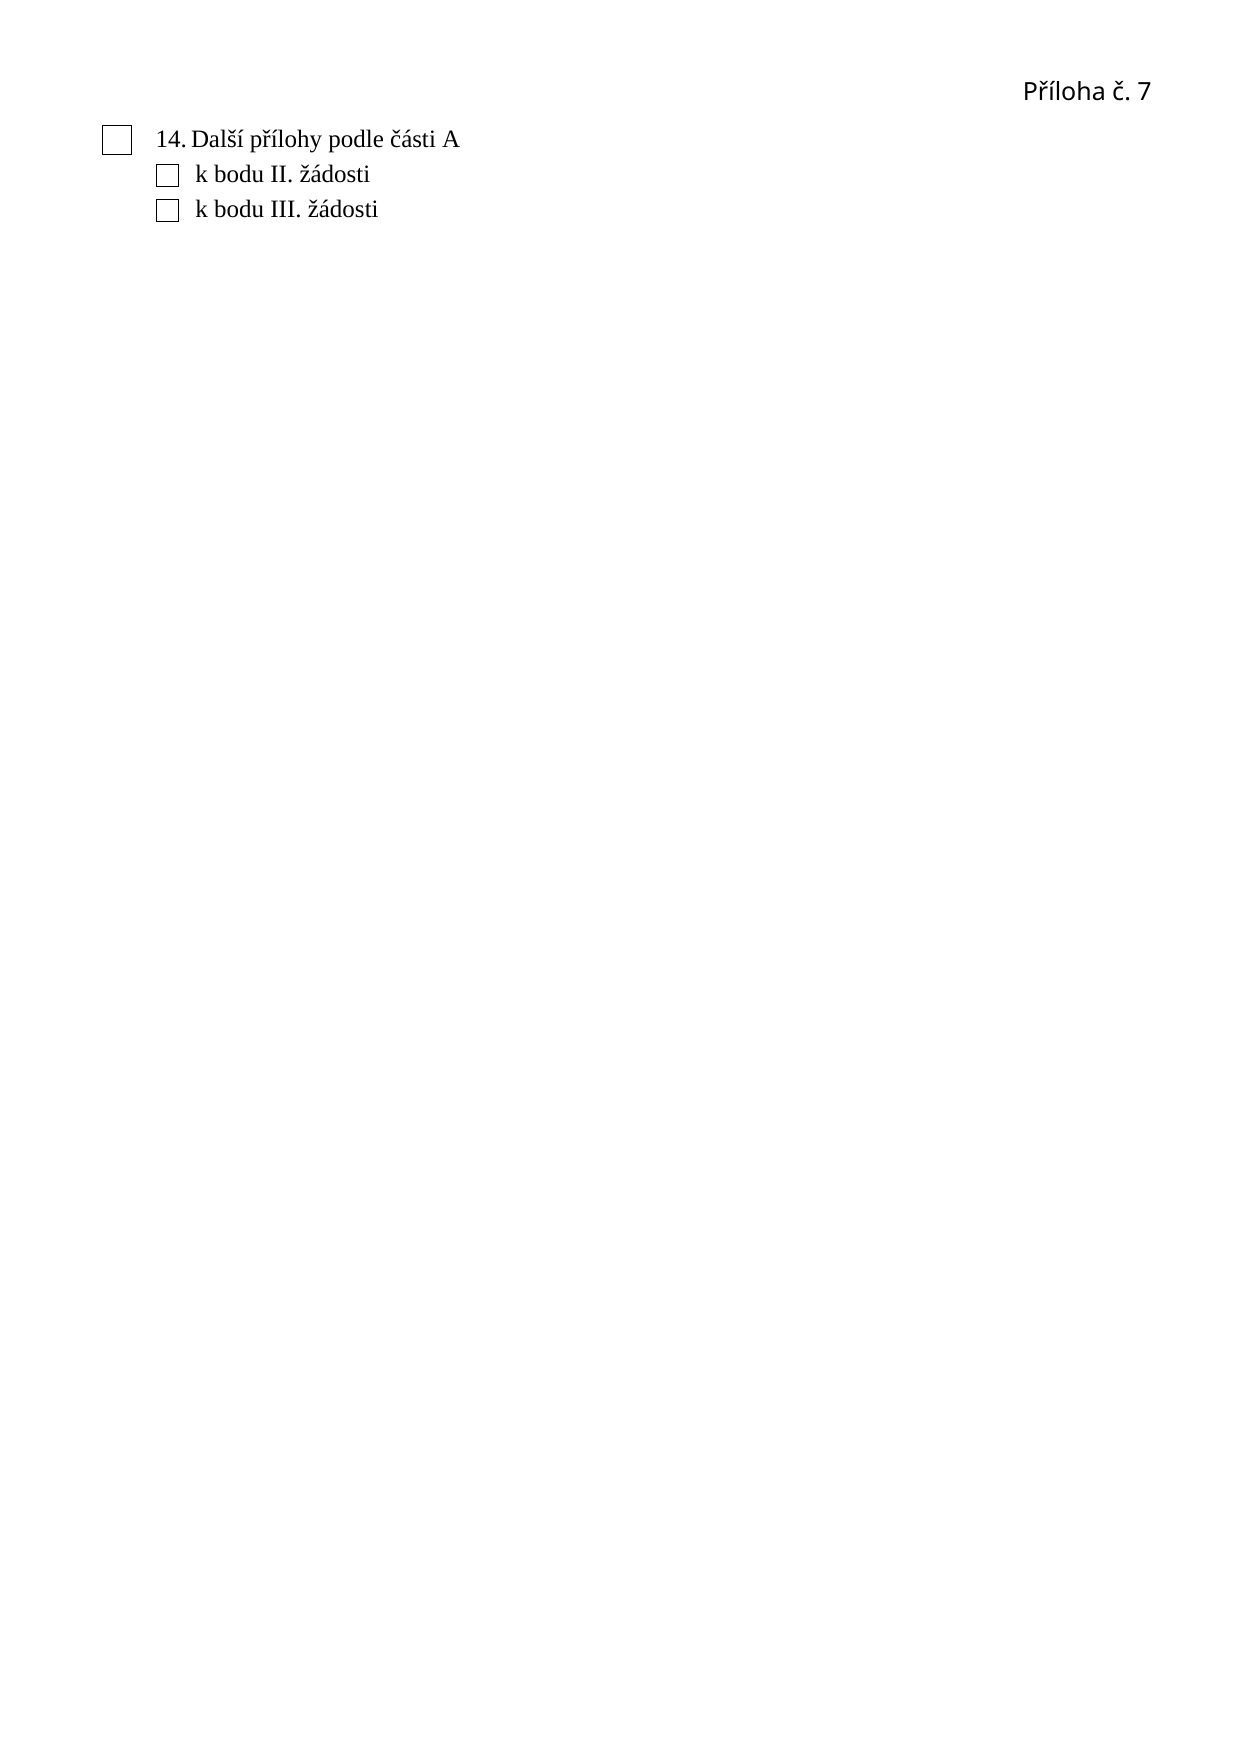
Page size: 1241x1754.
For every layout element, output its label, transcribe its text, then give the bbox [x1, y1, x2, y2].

table_cell Další přílohy podle části A k bodu II. žádosti k bodu III. žádosti [144, 118, 1152, 223]
table_cell [89, 118, 144, 223]
